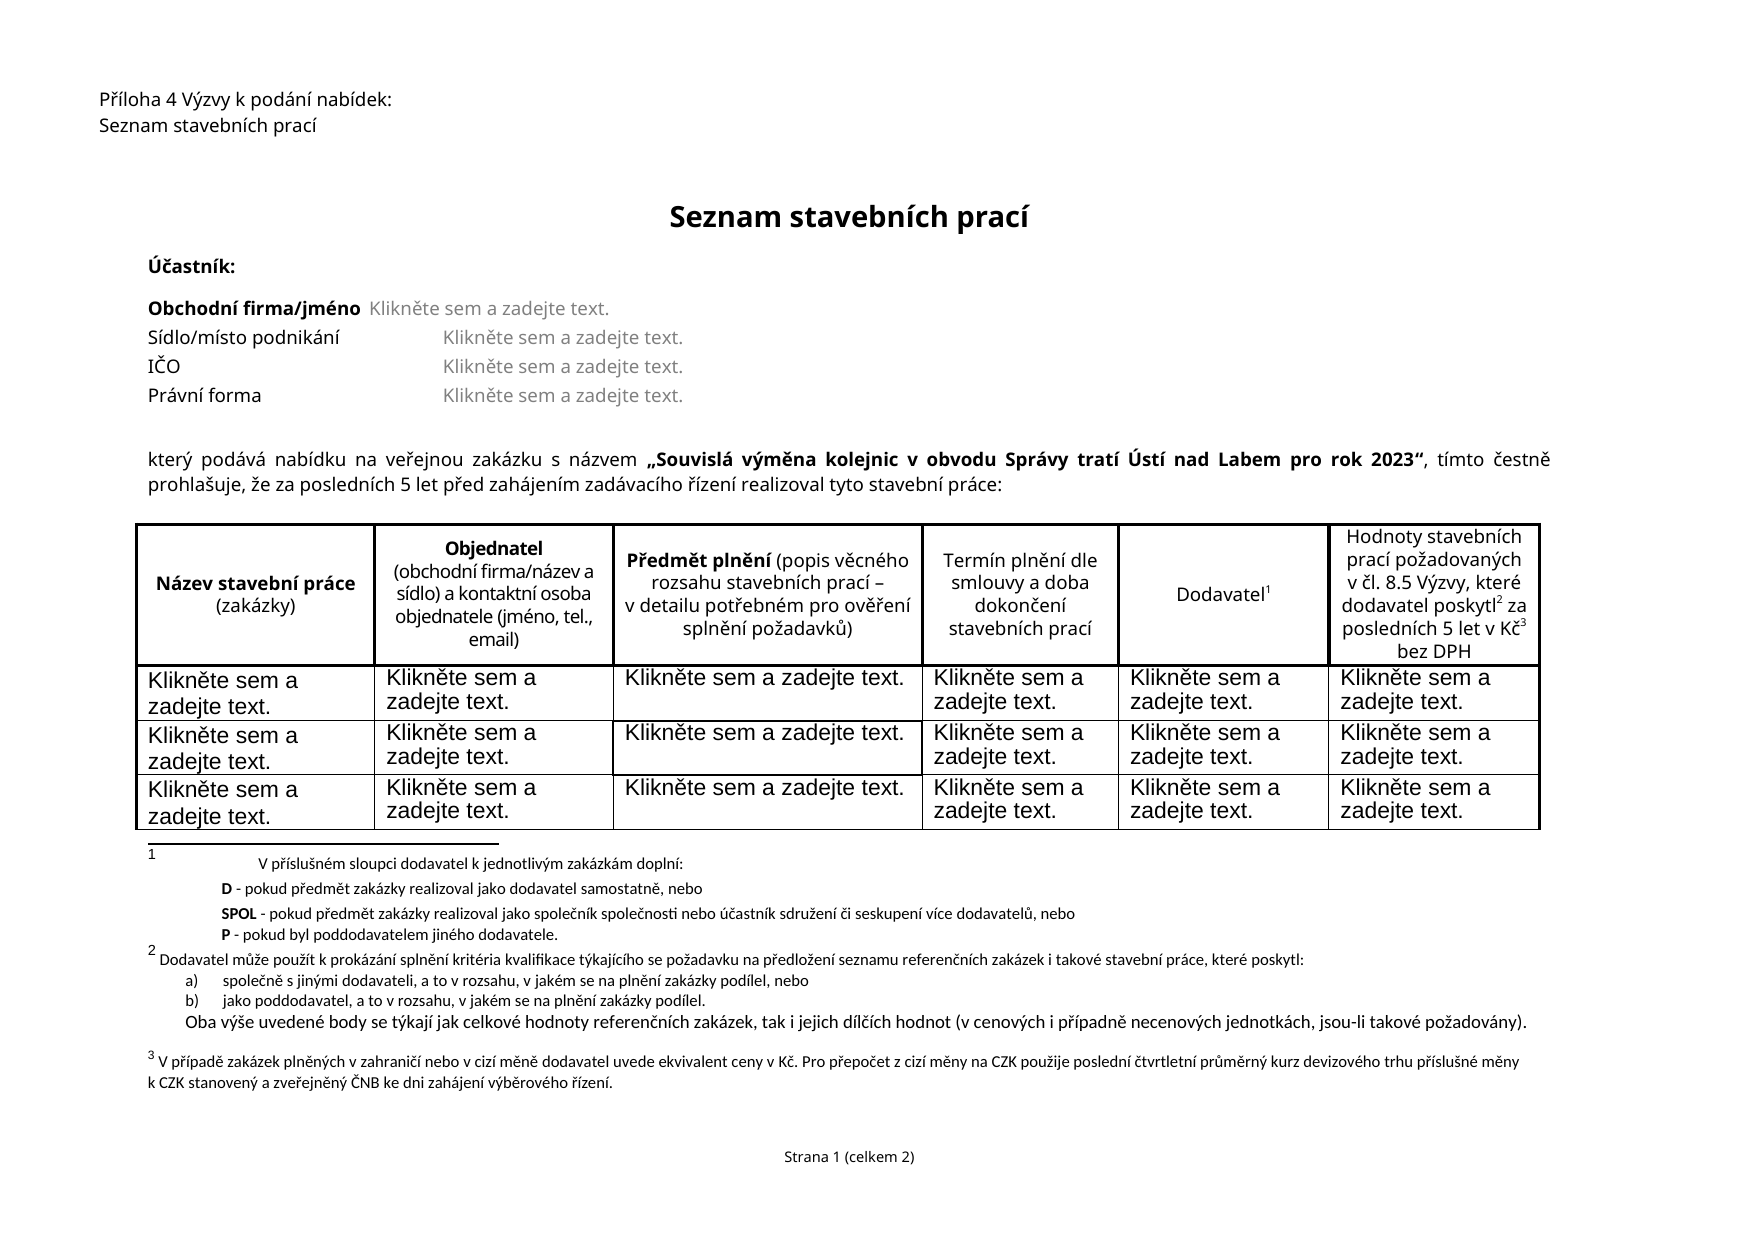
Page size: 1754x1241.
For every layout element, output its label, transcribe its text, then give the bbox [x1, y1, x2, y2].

text Účastník: [148, 249, 1551, 279]
table_header Termín plnění dle smlouvy a doba dokončení stavebních prací [924, 526, 1117, 664]
table_header Název stavební práce (zakázky) [138, 526, 373, 664]
table_header Objednatel (obchodní firma/název a sídlo) a kontaktní osoba objednatele (jméno, tel., email) [376, 526, 612, 664]
text Sídlo/místo podnikání [148, 321, 1551, 350]
table_header Hodnoty stavebních prací požadovaných v čl. 8.5 Výzvy, které dodavatel poskytl za posledních 5 let v Kč bez DPH [1331, 526, 1538, 664]
text Právní forma [148, 379, 1551, 408]
table_header Předmět plnění (popis věcného rozsahu stavebních prací – v detailu potřebném pro ověření splnění požadavků) [615, 526, 921, 664]
text který podává nabídku na veřejnou zakázku s názvem „Souvislá výměna kolejnic v obvodu Správy tratí Ústí nad Labem pro rok 2023“, tímto čestně prohlašuje, že za posledních 5 let před zahájením zadávacího řízení realizoval tyto stavební práce: [148, 446, 1551, 497]
text IČO [148, 350, 1551, 379]
text Obchodní firma/jméno [148, 292, 1551, 321]
title Seznam stavebních prací [148, 196, 1551, 236]
table_header Dodavatel [1120, 526, 1327, 664]
